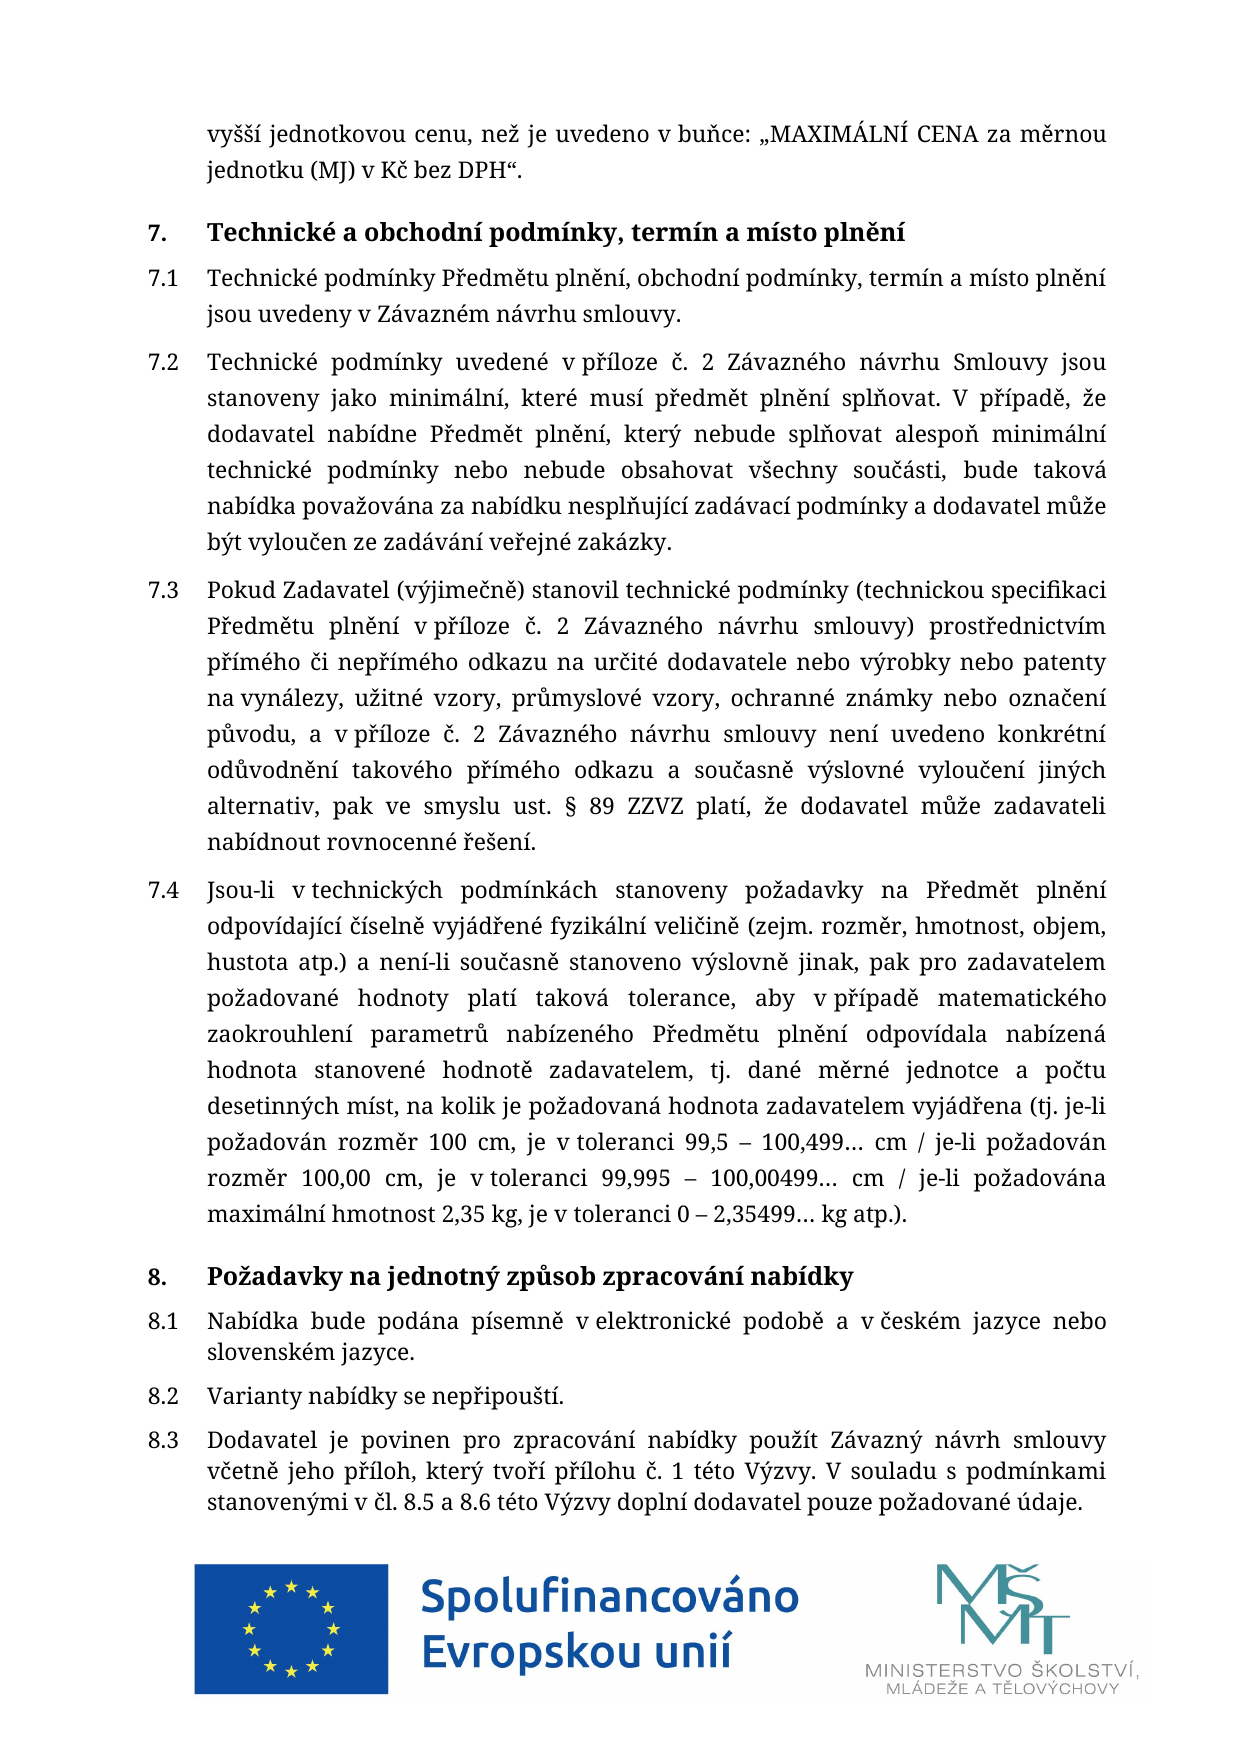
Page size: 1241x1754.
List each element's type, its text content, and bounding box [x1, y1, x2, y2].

list Jsou-li v technických podmínkách stanoveny požadavky na Předmět plnění odpovídající číselně vyjádřené fyzikální veličině (zejm. rozměr, hmotnost, objem, hustota atp.) a není-li současně stanoveno výslovně jinak, pak pro zadavatelem požadované hodnoty platí taková tolerance, aby v případě matematického zaokrouhlení parametrů nabízeného Předmětu plnění odpovídala nabízená hodnota stanovené hodnotě zadavatelem, tj. dané měrné jednotce a počtu desetinných míst, na kolik je požadovaná hodnota zadavatelem vyjádřena (tj. je-li požadován rozměr 100 cm, je v toleranci 99,5 – 100,499… cm / je-li požadován rozměr 100,00 cm, je v toleranci 99,995 – 100,00499… cm / je-li požadována maximální hmotnost 2,35 kg, je v toleranci 0 – 2,35499… kg atp.). [148, 874, 1107, 1229]
list Nabídka bude podána písemně v elektronické podobě a v českém jazyce nebo slovenském jazyce. [148, 1305, 1107, 1367]
list Technické podmínky Předmětu plnění, obchodní podmínky, termín a místo plnění jsou uvedeny v Závazném návrhu smlouvy. [148, 262, 1107, 329]
subtitle Požadavky na jednotný způsob zpracování nabídky [148, 1258, 1107, 1292]
list Pokud Zadavatel (výjimečně) stanovil technické podmínky (technickou specifikaci Předmětu plnění v příloze č. 2 Závazného návrhu smlouvy) prostřednictvím přímého či nepřímého odkazu na určité dodavatele nebo výrobky nebo patenty na vynálezy, užitné vzory, průmyslové vzory, ochranné známky nebo označení původu, a v příloze č. 2 Závazného návrhu smlouvy není uvedeno konkrétní odůvodnění takového přímého odkazu a současně výslovné vyloučení jiných alternativ, pak ve smyslu ust. § 89 ZZVZ platí, že dodavatel může zadavateli nabídnout rovnocenné řešení. [148, 574, 1107, 857]
list Technické podmínky uvedené v příloze č. 2 Závazného návrhu Smlouvy jsou stanoveny jako minimální, které musí předmět plnění splňovat. V případě, že dodavatel nabídne Předmět plnění, který nebude splňovat alespoň minimální technické podmínky nebo nebude obsahovat všechny součásti, bude taková nabídka považována za nabídku nesplňující zadávací podmínky a dodavatel může být vyloučen ze zadávání veřejné zakázky. [148, 346, 1107, 557]
picture [192, 1560, 1152, 1698]
list Varianty nabídky se nepřipouští. [148, 1380, 1107, 1411]
list Dodavatel je povinen pro zpracování nabídky použít Závazný návrh smlouvy včetně jeho příloh, který tvoří přílohu č. 1 této Výzvy. V souladu s podmínkami stanovenými v čl. 8.5 a 8.6 této Výzvy doplní dodavatel pouze požadované údaje. [148, 1424, 1107, 1517]
subtitle Technické a obchodní podmínky, termín a místo plnění [148, 215, 1107, 249]
